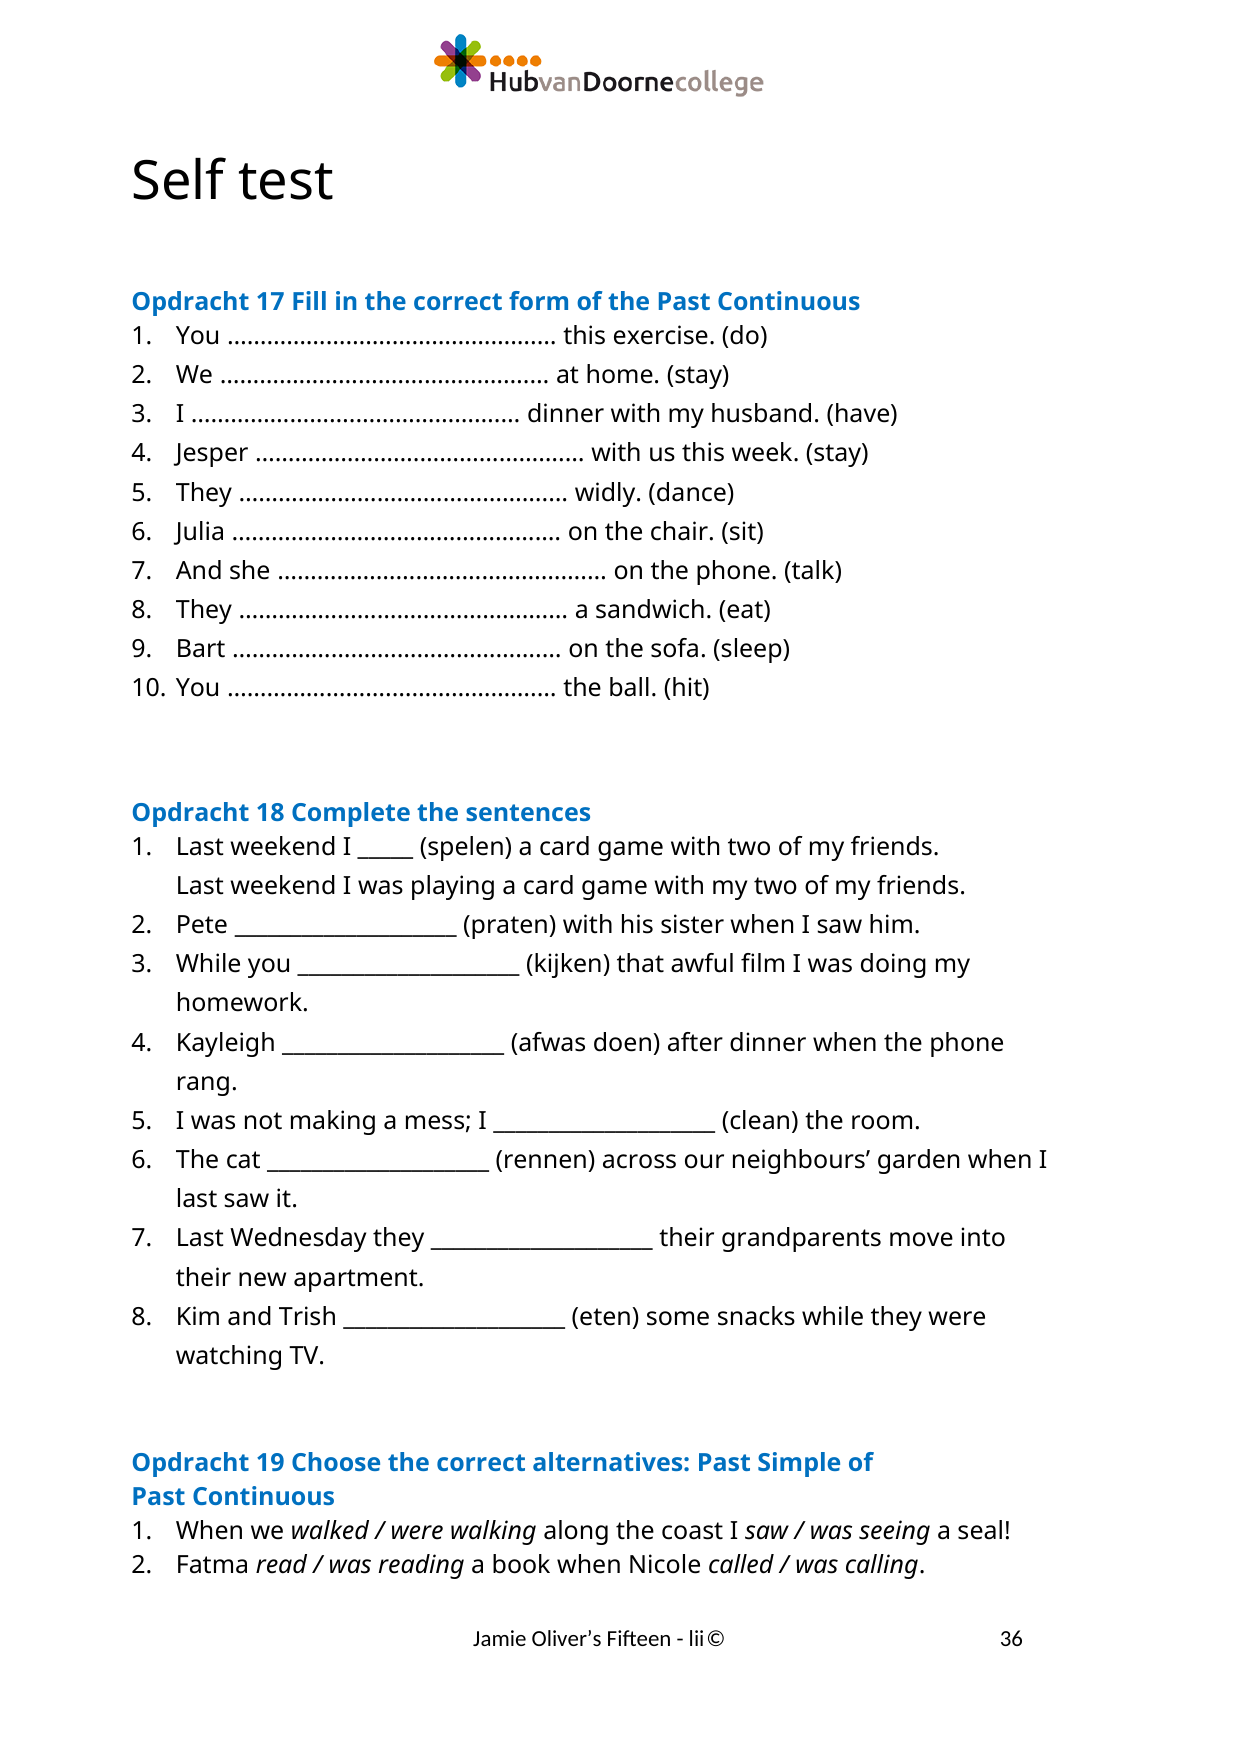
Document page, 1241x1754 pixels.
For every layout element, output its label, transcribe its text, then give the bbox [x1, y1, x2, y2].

list Last weekend I _____ (spelen) a card game with two of my friends. [131, 828, 1065, 862]
list Kayleigh ____________________ (afwas doen) after dinner when the phone rang. [131, 1024, 1065, 1097]
text Opdracht 17 Fill in the correct form of the Past Continuous [131, 283, 1065, 318]
list They …………………….………………….… a sandwich. (eat) [131, 592, 1065, 626]
list Pete ____________________ (praten) with his sister when I saw him. [131, 907, 1065, 941]
list Fatma read / was reading a book when Nicole called / was calling. [131, 1547, 1065, 1581]
list Last Wednesday they ____________________ their grandparents move into their new apartment. [131, 1220, 1065, 1293]
list We …………………….………………….… at home. (stay) [131, 357, 1065, 391]
list You …………………….………………….… this exercise. (do) [131, 318, 1065, 352]
list You …………………….………………….… the ball. (hit) [131, 670, 1065, 704]
text Past Continuous [131, 1479, 1065, 1513]
list Bart …………………….………………….… on the sofa. (sleep) [131, 631, 1065, 665]
list Julia …………………….………………….… on the chair. (sit) [131, 513, 1065, 547]
list While you ____________________ (kijken) that awful film I was doing my homework. [131, 946, 1065, 1019]
text Self test [131, 142, 1065, 215]
list They …………………….………………….… widly. (dance) [131, 474, 1065, 508]
text Opdracht 19 Choose the correct alternatives: Past Simple of [131, 1445, 1065, 1479]
list When we walked / were walking along the coast I saw / was seeing a seal! [131, 1513, 1065, 1547]
picture [432, 32, 764, 98]
list Kim and Trish ____________________ (eten) some snacks while they were watching TV. [131, 1298, 1065, 1372]
list I was not making a mess; I ____________________ (clean) the room. [131, 1103, 1065, 1137]
list I …………………….………………….… dinner with my husband. (have) [131, 396, 1065, 430]
list And she …………………….………………….… on the phone. (talk) [131, 553, 1065, 587]
list Jesper …………………….………………….… with us this week. (stay) [131, 435, 1065, 469]
text Opdracht 18 Complete the sentences [131, 794, 1065, 828]
text Last weekend I was playing a card game with my two of my friends. [176, 868, 1065, 902]
list The cat ____________________ (rennen) across our neighbours’ garden when I last saw it. [131, 1142, 1065, 1215]
